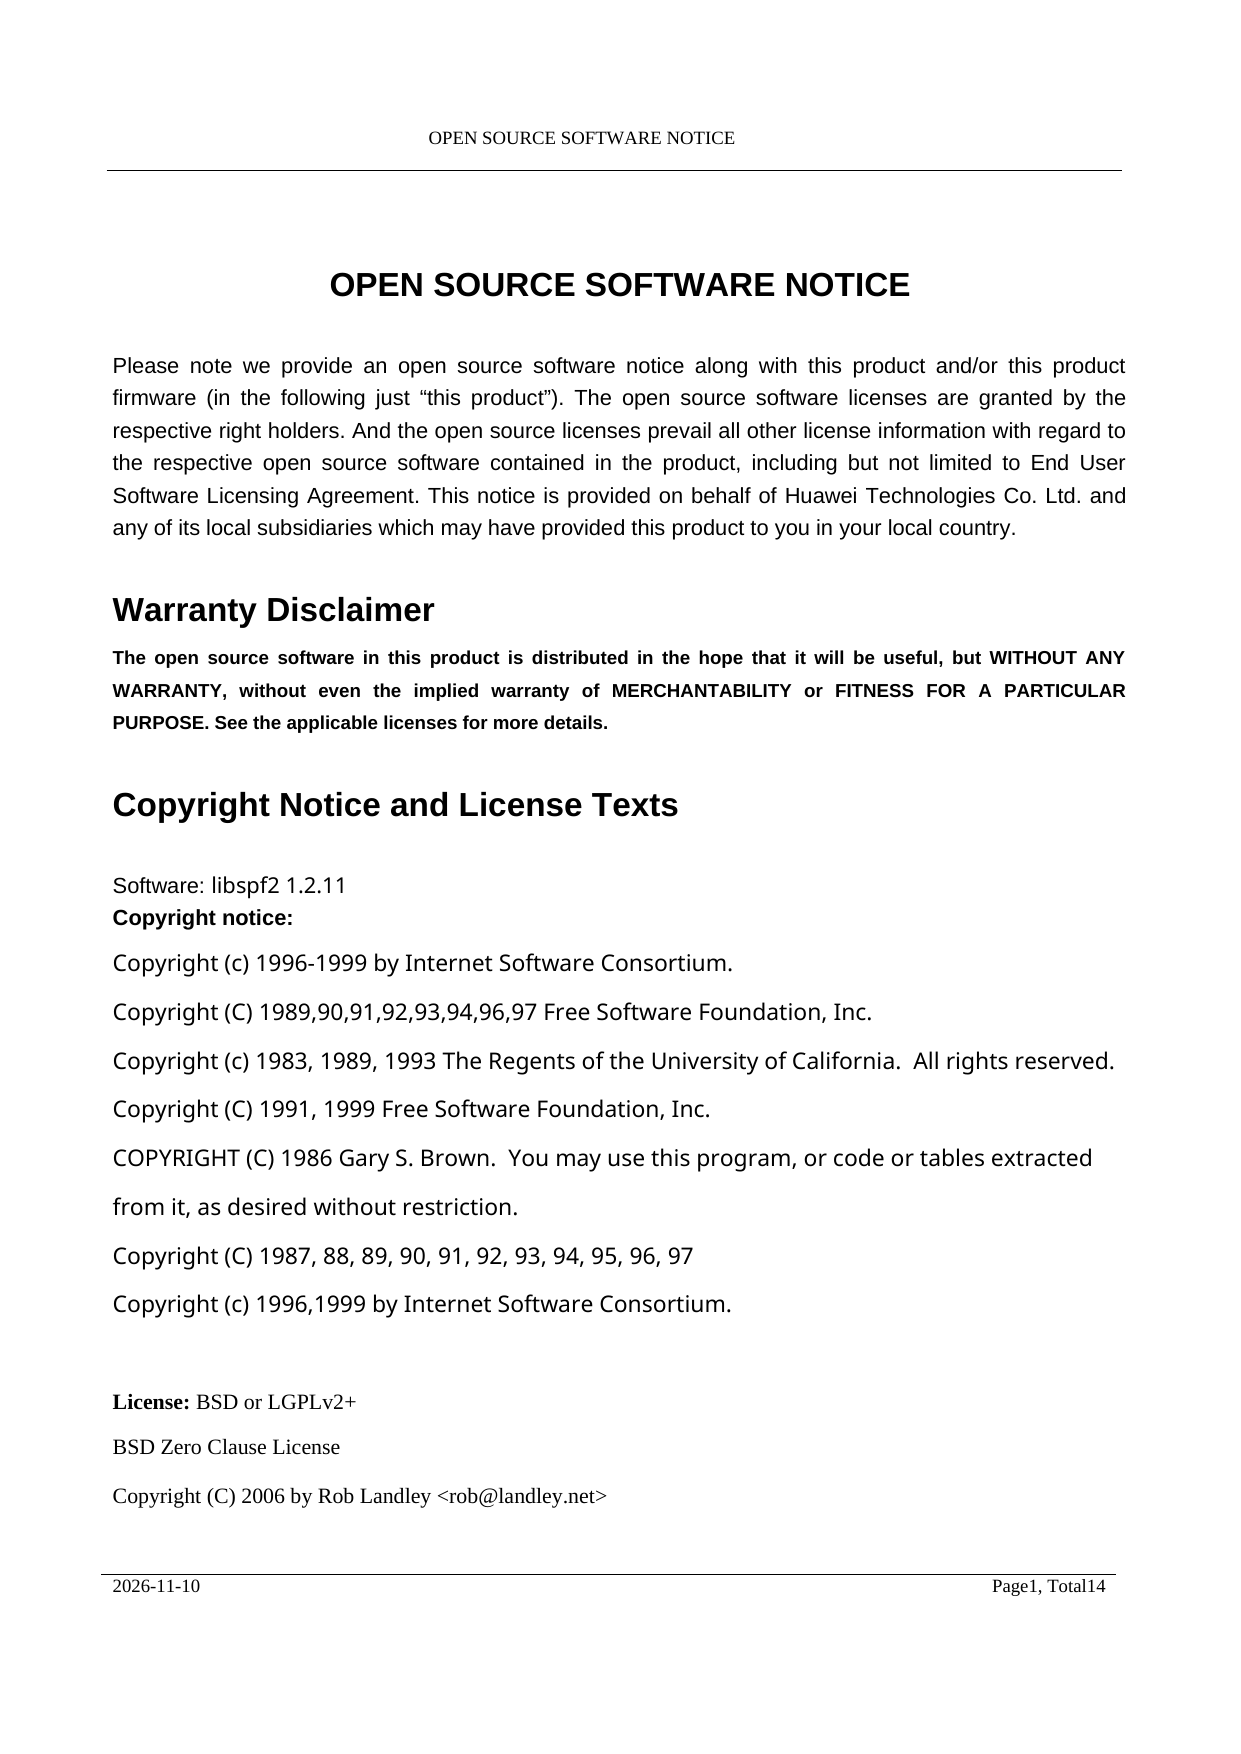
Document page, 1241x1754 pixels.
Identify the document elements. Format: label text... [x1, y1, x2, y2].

text Copyright notice: [112, 901, 1128, 934]
text OPEN SOURCE SOFTWARE NOTICE [112, 251, 1128, 316]
text Software: libspf2 1.2.11 [112, 869, 1128, 901]
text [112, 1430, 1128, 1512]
text Please note we provide an open source software notice along with this product and/or this product firmware (in the following just “this product”). The open source software licenses are granted by the respective right holders. And the open source licenses prevail all other license information with regard to the respective open source software contained in the product, including but not limited to End User Software Licensing Agreement. This notice is provided on behalf of Huawei Technologies Co. Ltd. and any of its local subsidiaries which may have provided this product to you in your local country. [112, 349, 1128, 544]
text Warranty Disclaimer [112, 576, 1128, 641]
text Copyright Notice and License Texts [112, 771, 1128, 836]
text The open source software in this product is distributed in the hope that it will be useful, but WITHOUT ANY WARRANTY, without even the implied warranty of MERCHANTABILITY or FITNESS FOR A PARTICULAR PURPOSE. See the applicable licenses for more details. [112, 641, 1128, 739]
text Copyright (c) 1996-1999 by Internet Software Consortium. Copyright (C) 1989,90,91,92,93,94,96,97 Free Software Foundation, Inc. Copyright (c) 1983, 1989, 1993 The Regents of the University of California. All rights reserved. Copyright (C) 1991, 1999 Free Software Foundation, Inc. COPYRIGHT (C) 1986 Gary S. Brown. You may use this program, or code or tables extracted from it, as desired without restriction. Copyright (C) 1987, 88, 89, 90, 91, 92, 93, 94, 95, 96, 97 Copyright (c) 1996,1999 by Internet Software Consortium. [112, 947, 1128, 1369]
text License: BSD or LGPLv2+ [112, 1385, 1128, 1418]
